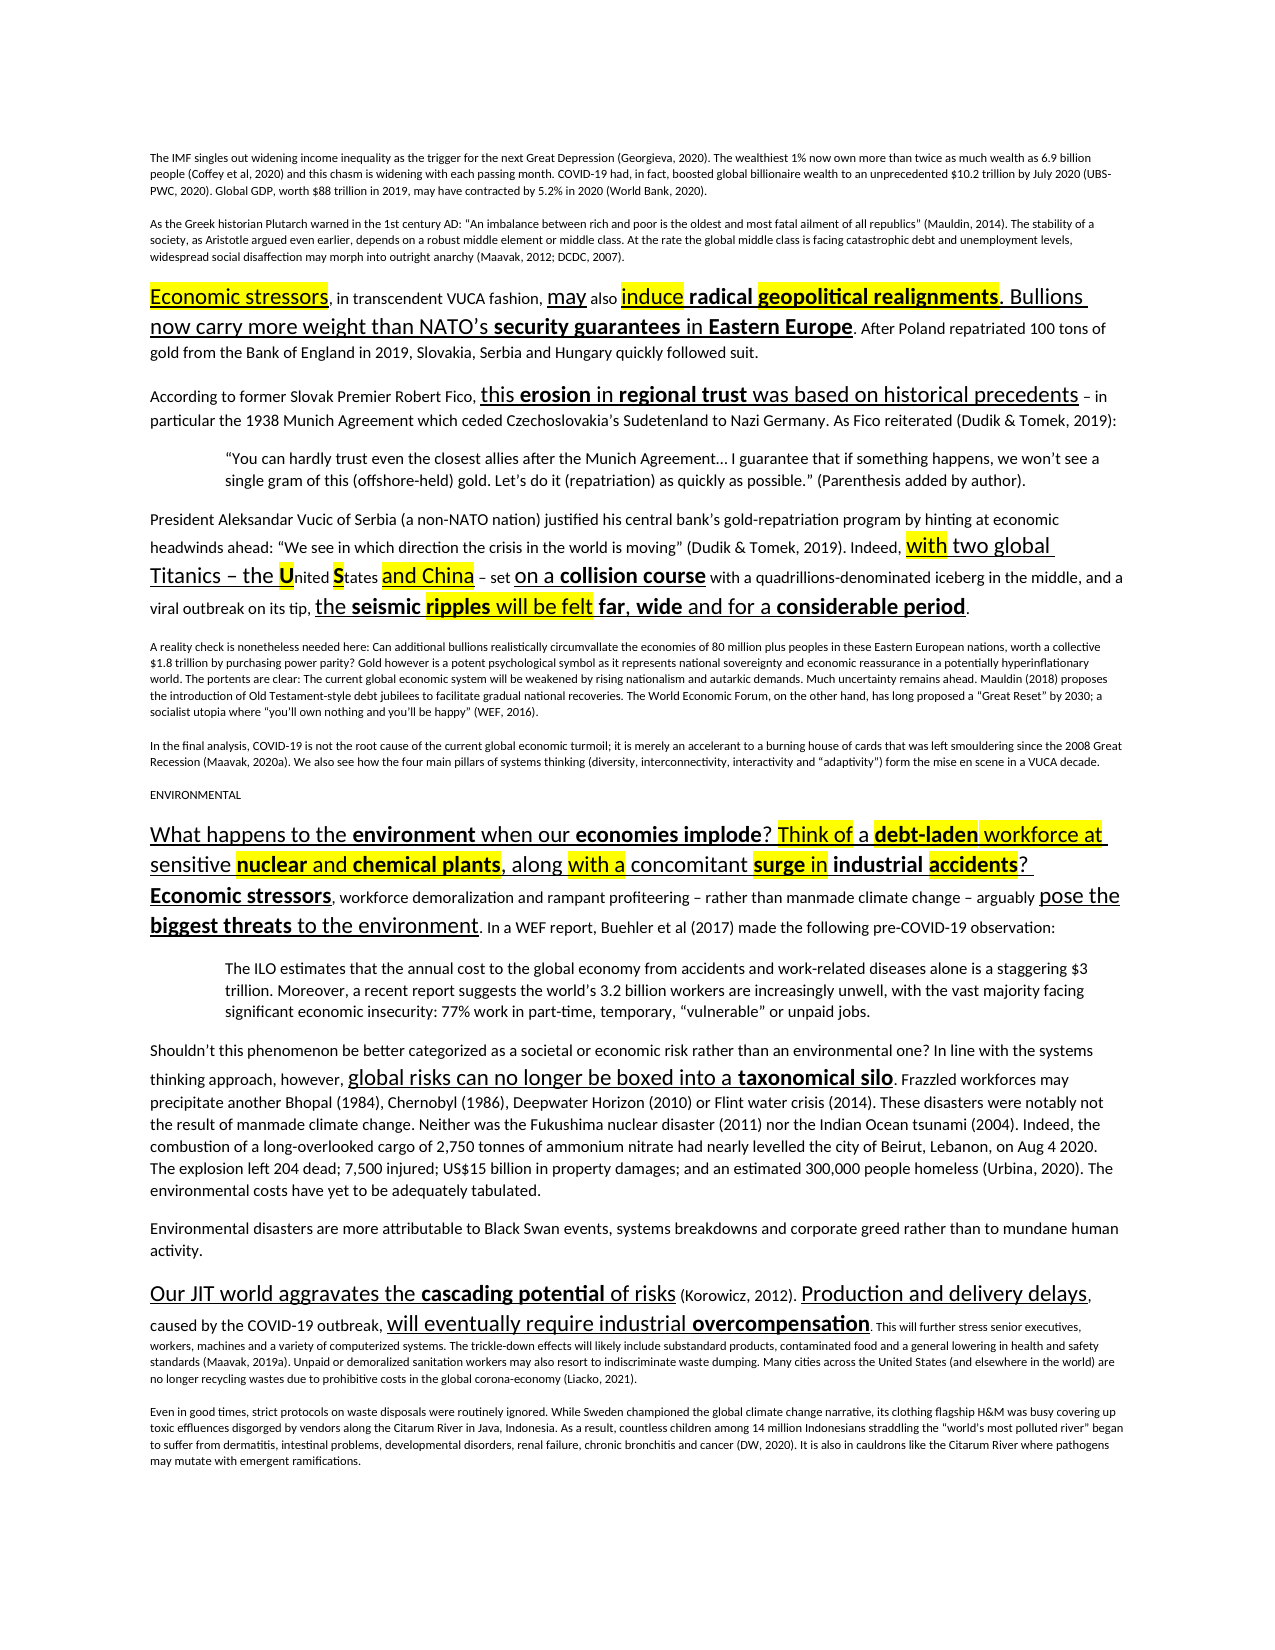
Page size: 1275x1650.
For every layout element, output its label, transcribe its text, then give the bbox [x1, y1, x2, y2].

text What happens to the environment when our economies implode? Think of a debt-laden workforce at sensitive nuclear and chemical plants, along with a concomitant surge in industrial accidents? Economic stressors, workforce demoralization and rampant profiteering – rather than manmade climate change – arguably pose the biggest threats to the environment. In a WEF report, Buehler et al (2017) made the following pre-COVID-19 observation: [150, 820, 1125, 939]
text The IMF singles out widening income inequality as the trigger for the next Great Depression (Georgieva, 2020). The wealthiest 1% now own more than twice as much wealth as 6.9 billion people (Coffey et al, 2020) and this chasm is widening with each passing month. COVID-19 had, in fact, boosted global billionaire wealth to an unprecedented $10.2 trillion by July 2020 (UBS-PWC, 2020). Global GDP, worth $88 trillion in 2019, may have contracted by 5.2% in 2020 (World Bank, 2020). [150, 150, 1125, 198]
text As the Greek historian Plutarch warned in the 1st century AD: “An imbalance between rich and poor is the oldest and most fatal ailment of all republics” (Mauldin, 2014). The stability of a society, as Aristotle argued even earlier, depends on a robust middle element or middle class. At the rate the global middle class is facing catastrophic debt and unemployment levels, widespread social disaffection may morph into outright anarchy (Maavak, 2012; DCDC, 2007). [150, 216, 1125, 264]
text Our JIT world aggravates the cascading potential of risks (Korowicz, 2012). Production and delivery delays, caused by the COVID-19 outbreak, will eventually require industrial overcompensation. This will further stress senior executives, workers, machines and a variety of computerized systems. The trickle-down effects will likely include substandard products, contaminated food and a general lowering in health and safety standards (Maavak, 2019a). Unpaid or demoralized sanitation workers may also resort to indiscriminate waste dumping. Many cities across the United States (and elsewhere in the world) are no longer recycling wastes due to prohibitive costs in the global corona-economy (Liacko, 2021). [150, 1279, 1125, 1386]
text President Aleksandar Vucic of Serbia (a non-NATO nation) justified his central bank’s gold-repatriation program by hinting at economic headwinds ahead: “We see in which direction the crisis in the world is moving” (Dudik & Tomek, 2019). Indeed, with two global Titanics – the United States and China – set on a collision course with a quadrillions-denominated iceberg in the middle, and a viral outbreak on its tip, the seismic ripples will be felt far, wide and for a considerable period. [150, 509, 1125, 620]
text A reality check is nonetheless needed here: Can additional bullions realistically circumvallate the economies of 80 million plus peoples in these Eastern European nations, worth a collective $1.8 trillion by purchasing power parity? Gold however is a potent psychological symbol as it represents national sovereignty and economic reassurance in a potentially hyperinflationary world. The portents are clear: The current global economic system will be weakened by rising nationalism and autarkic demands. Much uncertainty remains ahead. Mauldin (2018) proposes the introduction of Old Testament-style debt jubilees to facilitate gradual national recoveries. The World Economic Forum, on the other hand, has long proposed a “Great Reset” by 2030; a socialist utopia where “you’ll own nothing and you’ll be happy” (WEF, 2016). [150, 639, 1125, 720]
text In the final analysis, COVID-19 is not the root cause of the current global economic turmoil; it is merely an accelerant to a burning house of cards that was left smouldering since the 2008 Great Recession (Maavak, 2020a). We also see how the four main pillars of systems thinking (diversity, interconnectivity, interactivity and “adaptivity”) form the mise en scene in a VUCA decade. [150, 738, 1125, 769]
text The ILO estimates that the annual cost to the global economy from accidents and work-related diseases alone is a staggering $3 trillion. Moreover, a recent report suggests the world’s 3.2 billion workers are increasingly unwell, with the vast majority facing significant economic insecurity: 77% work in part-time, temporary, “vulnerable” or unpaid jobs. [225, 958, 1125, 1022]
text Economic stressors, in transcendent VUCA fashion, may also induce radical geopolitical realignments. Bullions now carry more weight than NATO’s security guarantees in Eastern Europe. After Poland repatriated 100 tons of gold from the Bank of England in 2019, Slovakia, Serbia and Hungary quickly followed suit. [150, 282, 1125, 362]
text Environmental disasters are more attributable to Black Swan events, systems breakdowns and corporate greed rather than to mundane human activity. [150, 1218, 1125, 1261]
text Even in good times, strict protocols on waste disposals were routinely ignored. While Sweden championed the global climate change narrative, its clothing flagship H&M was busy covering up toxic effluences disgorged by vendors along the Citarum River in Java, Indonesia. As a result, countless children among 14 million Indonesians straddling the “world’s most polluted river” began to suffer from dermatitis, intestinal problems, developmental disorders, renal failure, chronic bronchitis and cancer (DW, 2020). It is also in cauldrons like the Citarum River where pathogens may mutate with emergent ramifications. [150, 1404, 1125, 1469]
text ENVIRONMENTAL [150, 787, 1125, 803]
text According to former Slovak Premier Robert Fico, this erosion in regional trust was based on historical precedents – in particular the 1938 Munich Agreement which ceded Czechoslovakia’s Sudetenland to Nazi Germany. As Fico reiterated (Dudik & Tomek, 2019): [150, 380, 1125, 430]
text Shouldn’t this phenomenon be better categorized as a societal or economic risk rather than an environmental one? In line with the systems thinking approach, however, global risks can no longer be boxed into a taxonomical silo. Frazzled workforces may precipitate another Bhopal (1984), Chernobyl (1986), Deepwater Horizon (2010) or Flint water crisis (2014). These disasters were notably not the result of manmade climate change. Neither was the Fukushima nuclear disaster (2011) nor the Indian Ocean tsunami (2004). Indeed, the combustion of a long-overlooked cargo of 2,750 tonnes of ammonium nitrate had nearly levelled the city of Beirut, Lebanon, on Aug 4 2020. The explosion left 204 dead; 7,500 injured; US$15 billion in property damages; and an estimated 300,000 people homeless (Urbina, 2020). The environmental costs have yet to be adequately tabulated. [150, 1040, 1125, 1200]
text “You can hardly trust even the closest allies after the Munich Agreement… I guarantee that if something happens, we won’t see a single gram of this (offshore-held) gold. Let’s do it (repatriation) as quickly as possible.” (Parenthesis added by author). [225, 448, 1125, 491]
